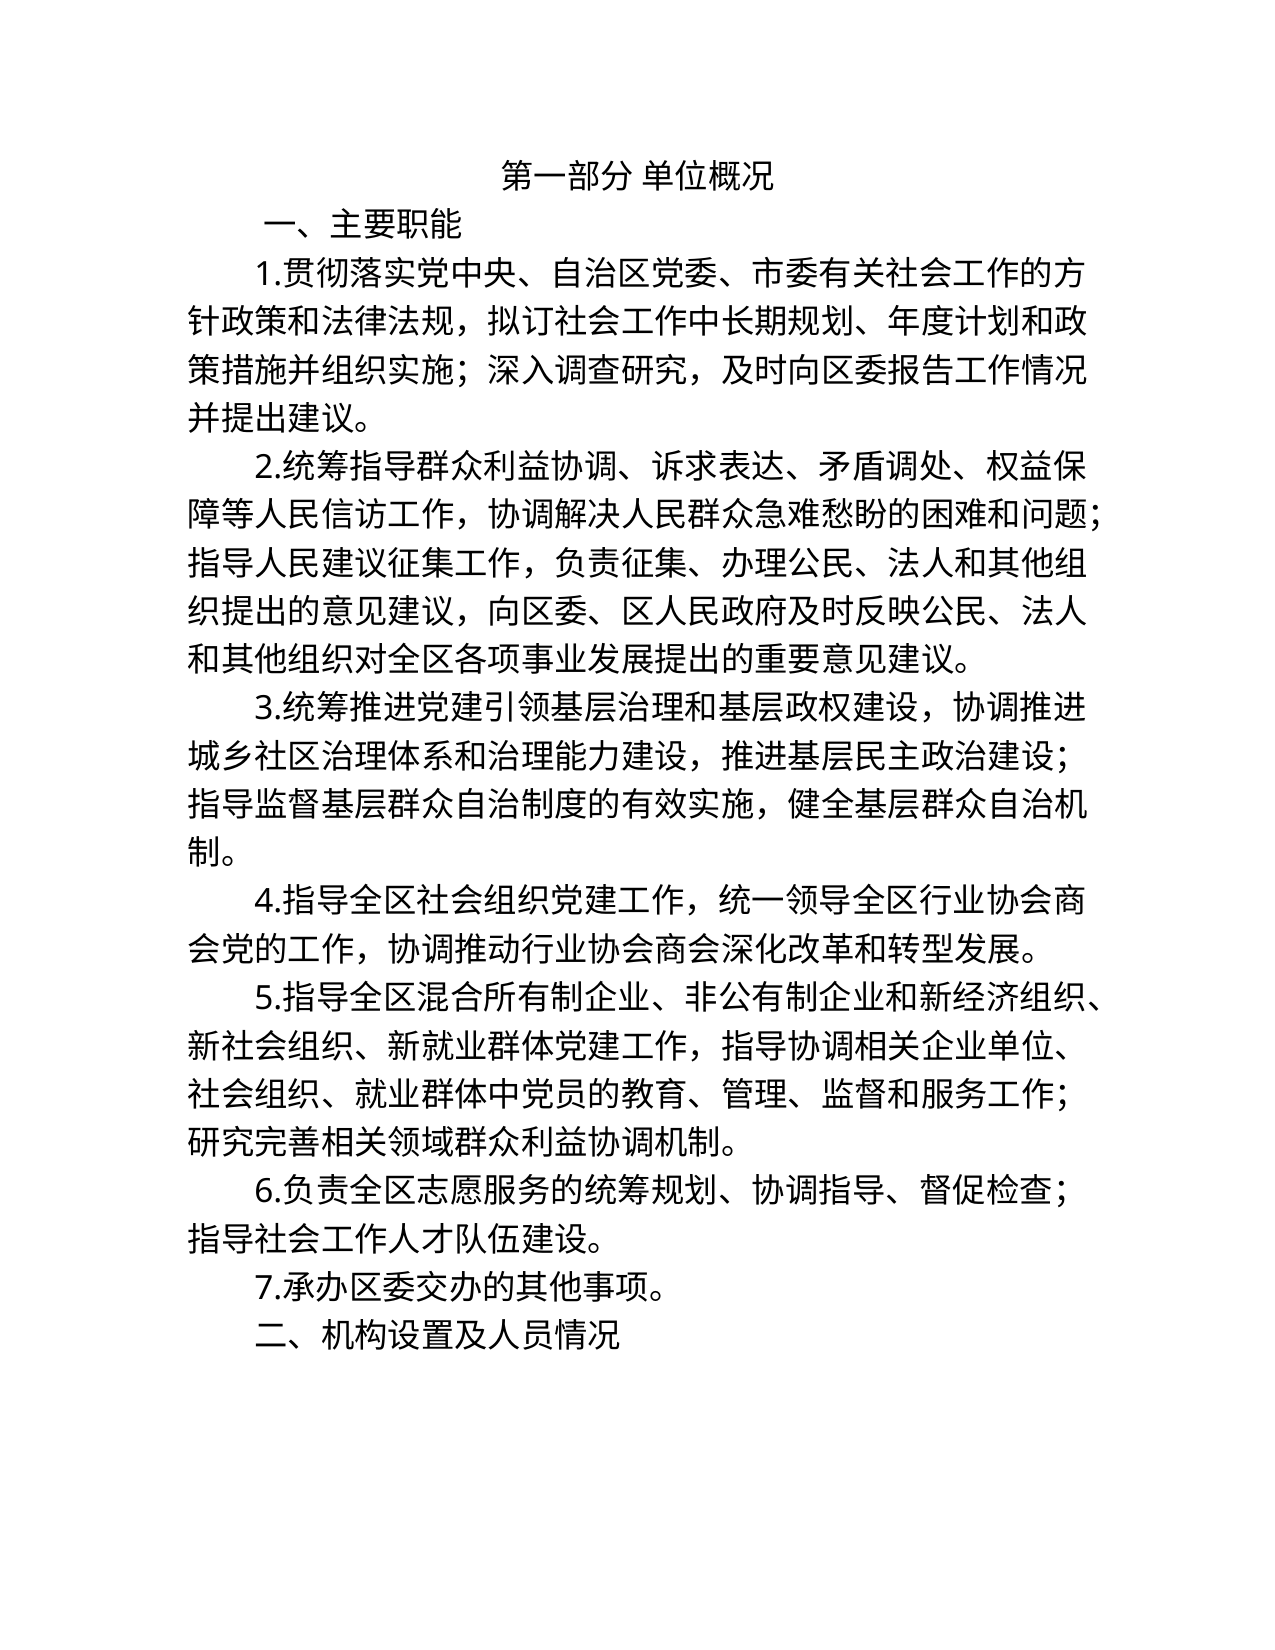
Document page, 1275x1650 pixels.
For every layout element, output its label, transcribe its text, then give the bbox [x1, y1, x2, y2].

text 3.统筹推进党建引领基层治理和基层政权建设，协调推进城乡社区治理体系和治理能力建设，推进基层民主政治建设；指导监督基层群众自治制度的有效实施，健全基层群众自治机制。 [187, 681, 1087, 874]
text 5.指导全区混合所有制企业、非公有制企业和新经济组织、新社会组织、新就业群体党建工作，指导协调相关企业单位、社会组织、就业群体中党员的教育、管理、监督和服务工作；研究完善相关领域群众利益协调机制。 [187, 971, 1087, 1164]
text 6.负责全区志愿服务的统筹规划、协调指导、督促检查；指导社会工作人才队伍建设。 [187, 1164, 1087, 1261]
text 第一部分 单位概况 [187, 150, 1087, 198]
text 7.承办区委交办的其他事项。 [187, 1261, 1087, 1309]
text 1.贯彻落实党中央、自治区党委、市委有关社会工作的方针政策和法律法规，拟订社会工作中长期规划、年度计划和政策措施并组织实施；深入调查研究，及时向区委报告工作情况并提出建议。 [187, 247, 1087, 440]
text 4.指导全区社会组织党建工作，统一领导全区行业协会商会党的工作，协调推动行业协会商会深化改革和转型发展。 [187, 874, 1087, 971]
text 一、主要职能 [187, 198, 1087, 247]
text 2.统筹指导群众利益协调、诉求表达、矛盾调处、权益保障等人民信访工作，协调解决人民群众急难愁盼的困难和问题；指导人民建议征集工作，负责征集、办理公民、法人和其他组织提出的意见建议，向区委、区人民政府及时反映公民、法人和其他组织对全区各项事业发展提出的重要意见建议。 [187, 440, 1087, 681]
text 二、机构设置及人员情况 [187, 1309, 1087, 1357]
